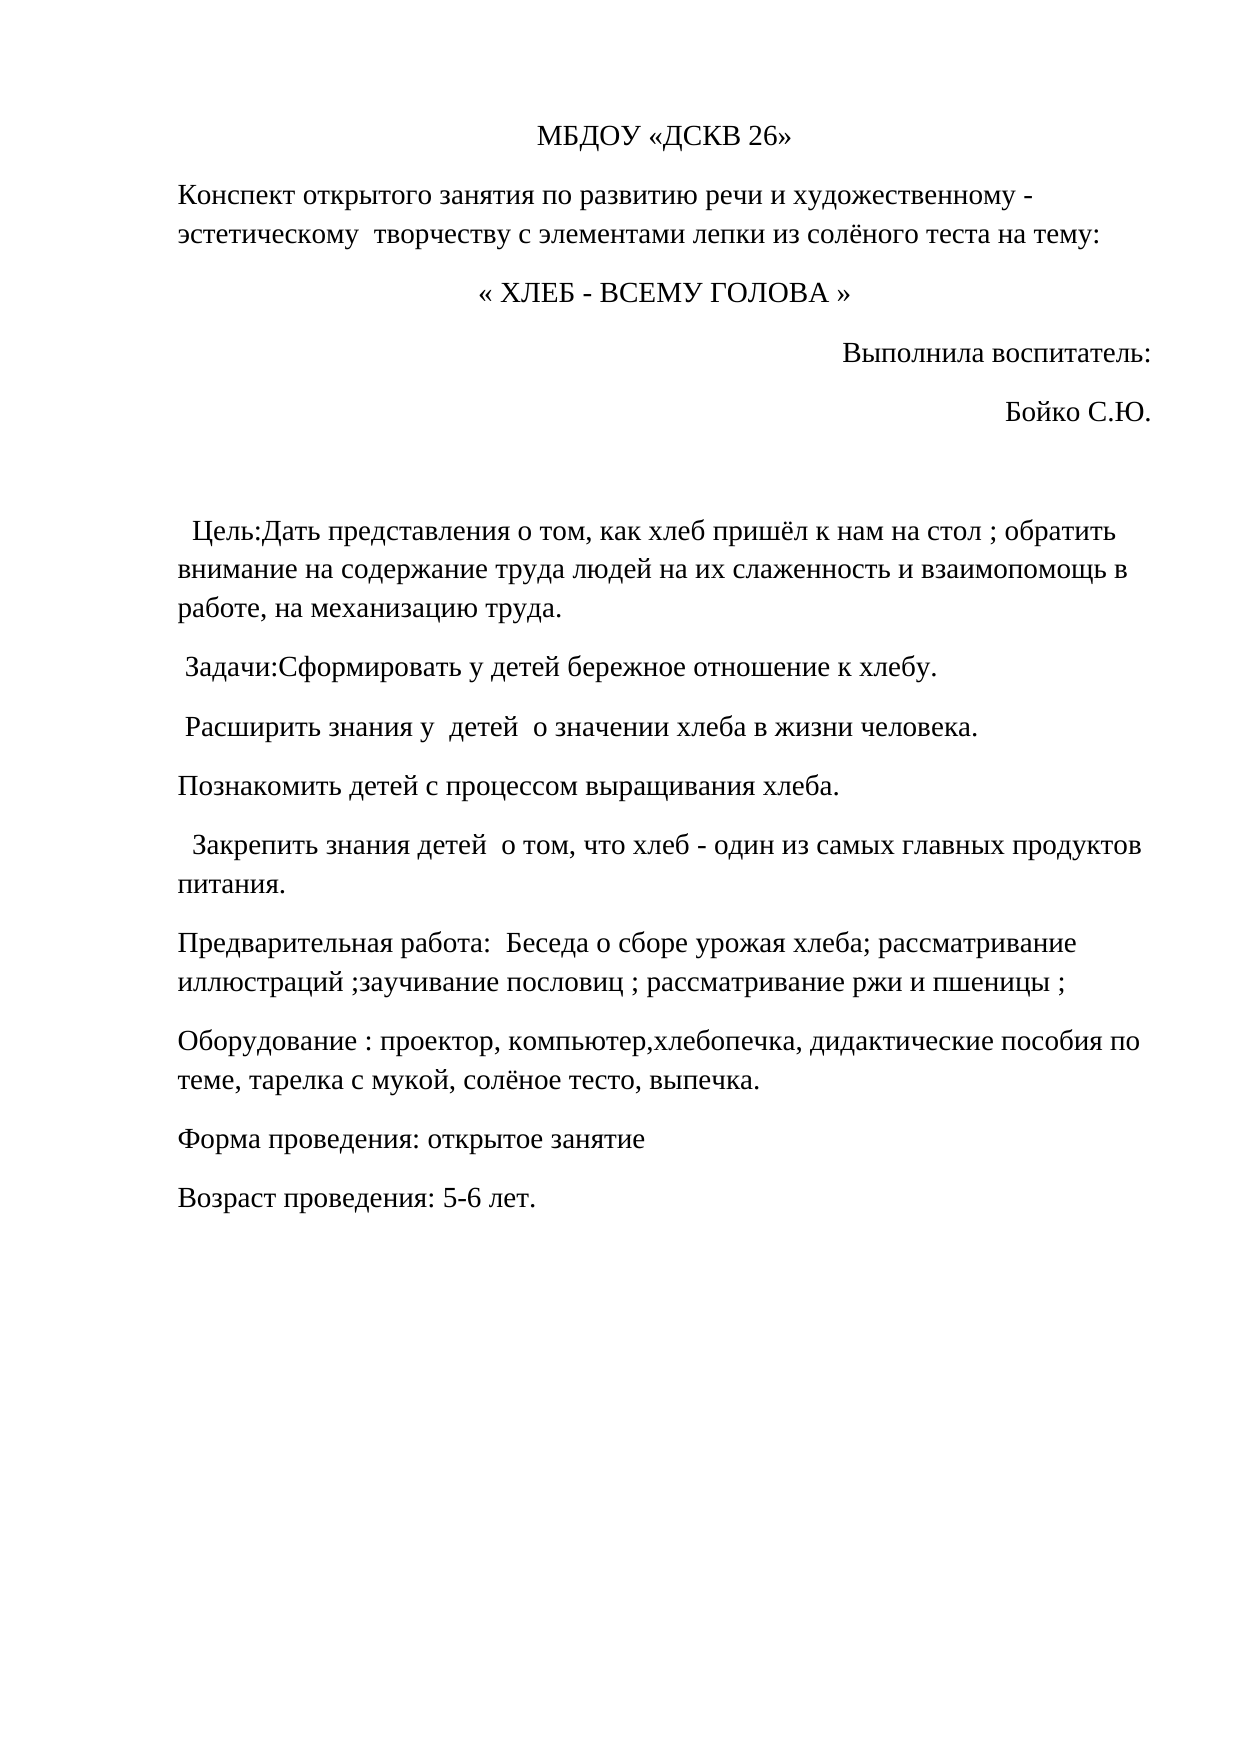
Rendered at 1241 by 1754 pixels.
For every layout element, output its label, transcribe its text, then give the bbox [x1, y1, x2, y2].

text « ХЛЕБ - ВСЕМУ ГОЛОВА » [177, 275, 1152, 309]
text Выполнила воспитатель: [177, 335, 1152, 368]
text Закрепить знания детей о том, что хлеб - один из самых главных продуктов питания. [177, 827, 1152, 899]
text Форма проведения: открытое занятие [177, 1121, 1152, 1155]
text Возраст проведения: 5-6 лет. [177, 1181, 1152, 1214]
text Конспект открытого занятия по развитию речи и художественному - эстетическому творчеству с элементами лепки из солёного теста на тему: [177, 177, 1152, 249]
text Бойко С.Ю. [177, 394, 1152, 428]
text Познакомить детей с процессом выращивания хлеба. [177, 768, 1152, 802]
text Задачи:Сформировать у детей бережное отношение к хлебу. [177, 649, 1152, 683]
text Цель:Дать представления о том, как хлеб пришёл к нам на стол ; обратить внимание на содержание труда людей на их слаженность и взаимопомощь в работе, на механизацию труда. [177, 513, 1152, 623]
text Расширить знания у детей о значении хлеба в жизни человека. [177, 709, 1152, 742]
text Оборудование : проектор, компьютер,хлебопечка, дидактические пособия по теме, тарелка с мукой, солёное тесто, выпечка. [177, 1023, 1152, 1095]
text Предварительная работа: Беседа о сборе урожая хлеба; рассматривание иллюстраций ;заучивание пословиц ; рассматривание ржи и пшеницы ; [177, 925, 1152, 997]
text МБДОУ «ДСКВ 26» [177, 118, 1152, 152]
